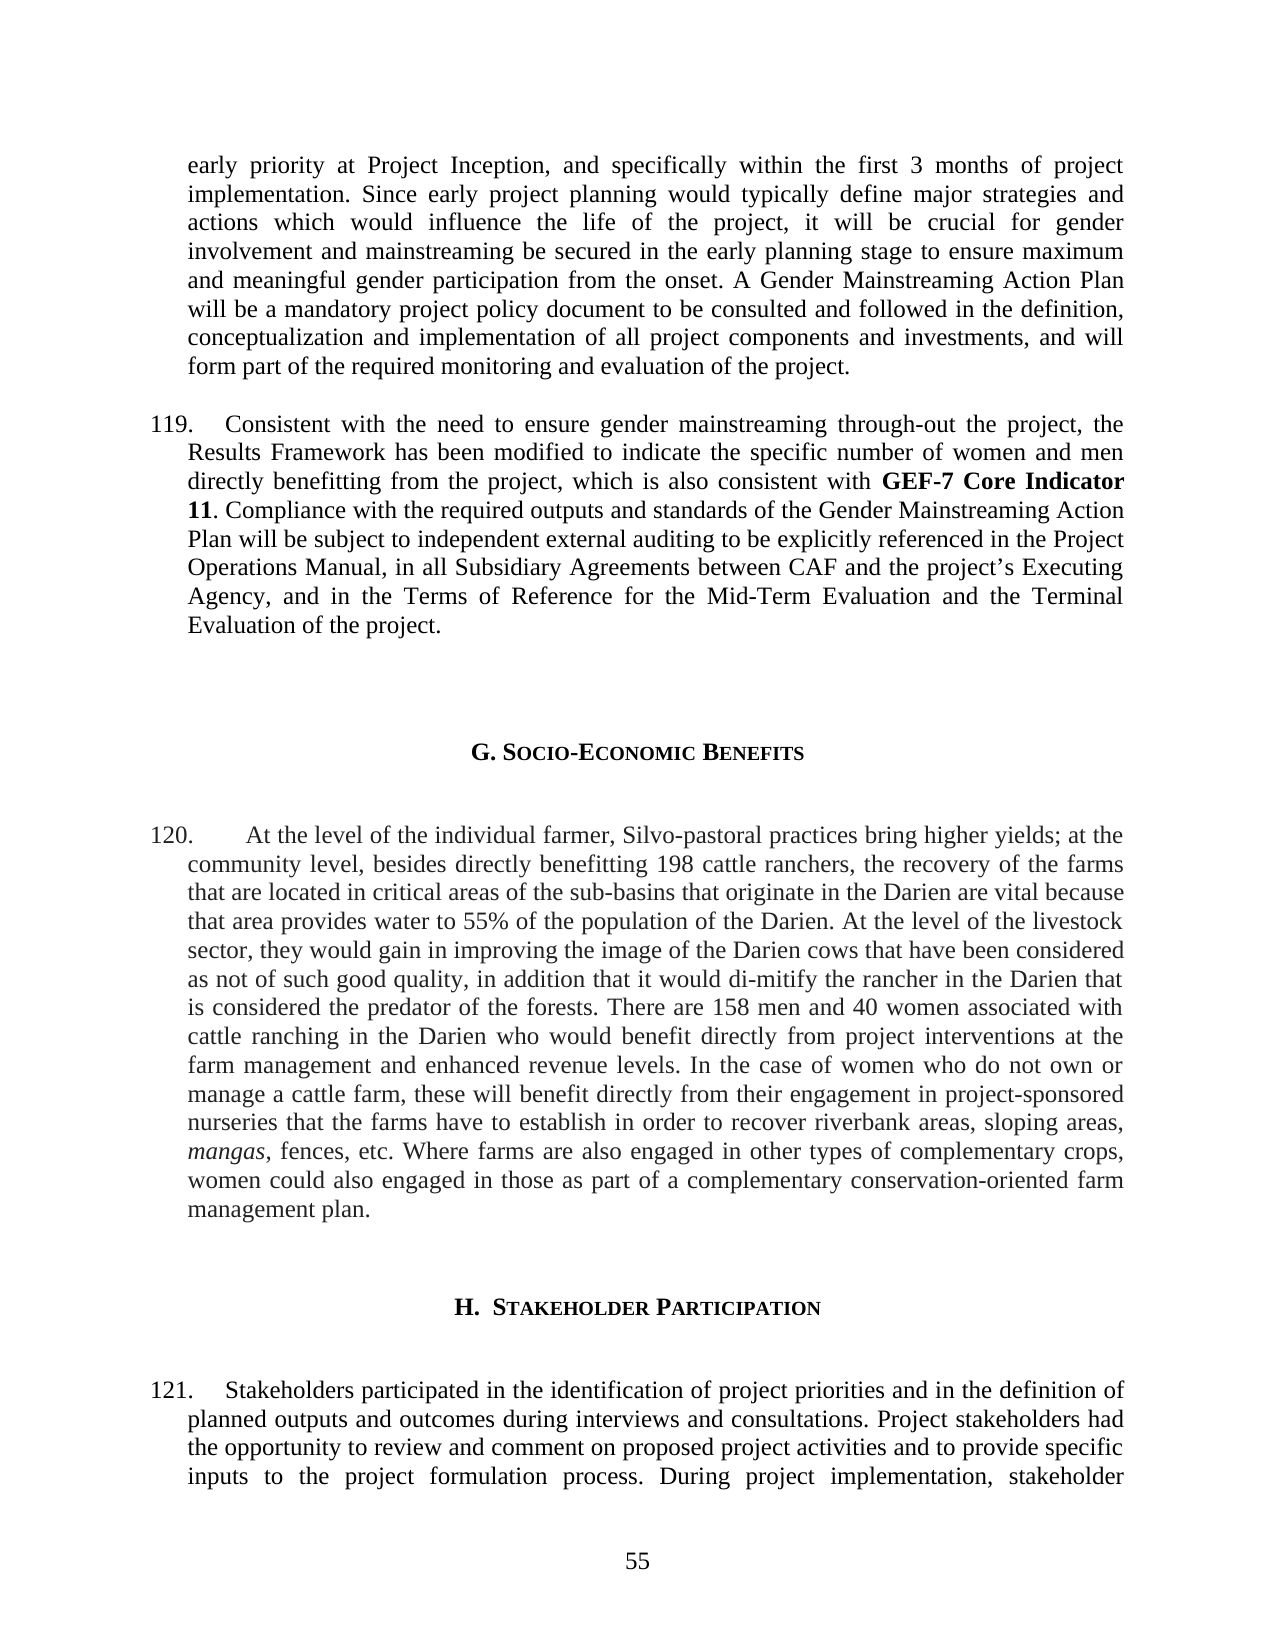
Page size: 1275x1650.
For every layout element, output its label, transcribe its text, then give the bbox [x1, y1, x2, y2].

list Consistent with the need to ensure gender mainstreaming through-out the project, the Results Framework has been modified to indicate the specific number of women and men directly benefitting from the project, which is also consistent with GEF-7 Core Indicator 11. Compliance with the required outputs and standards of the Gender Mainstreaming Action Plan will be subject to independent external auditing to be explicitly referenced in the Project Operations Manual, in all Subsidiary Agreements between CAF and the project’s Executing Agency, and in the Terms of Reference for the Mid-Term Evaluation and the Terminal Evaluation of the project. [150, 409, 1125, 639]
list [150, 1375, 1125, 1490]
subtitle G. Socio-Economic Benefits [150, 737, 1125, 766]
list At the level of the individual farmer, Silvo-pastoral practices bring higher yields; at the community level, besides directly benefitting 198 cattle ranchers, the recovery of the farms that are located in critical areas of the sub-basins that originate in the Darien are vital because that area provides water to 55% of the population of the Darien. At the level of the livestock sector, they would gain in improving the image of the Darien cows that have been considered as not of such good quality, in addition that it would di-mitify the rancher in the Darien that is considered the predator of the forests. There are 158 men and 40 women associated with cattle ranching in the Darien who would benefit directly from project interventions at the farm management and enhanced revenue levels. In the case of women who do not own or manage a cattle farm, these will benefit directly from their engagement in project-sponsored nurseries that the farms have to establish in order to recover riverbank areas, sloping areas, mangas, fences, etc. Where farms are also engaged in other types of complementary crops, women could also engaged in those as part of a complementary conservation-oriented farm management plan. [150, 820, 1125, 1222]
subtitle H. Stakeholder Participation [150, 1292, 1125, 1321]
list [150, 150, 1125, 380]
